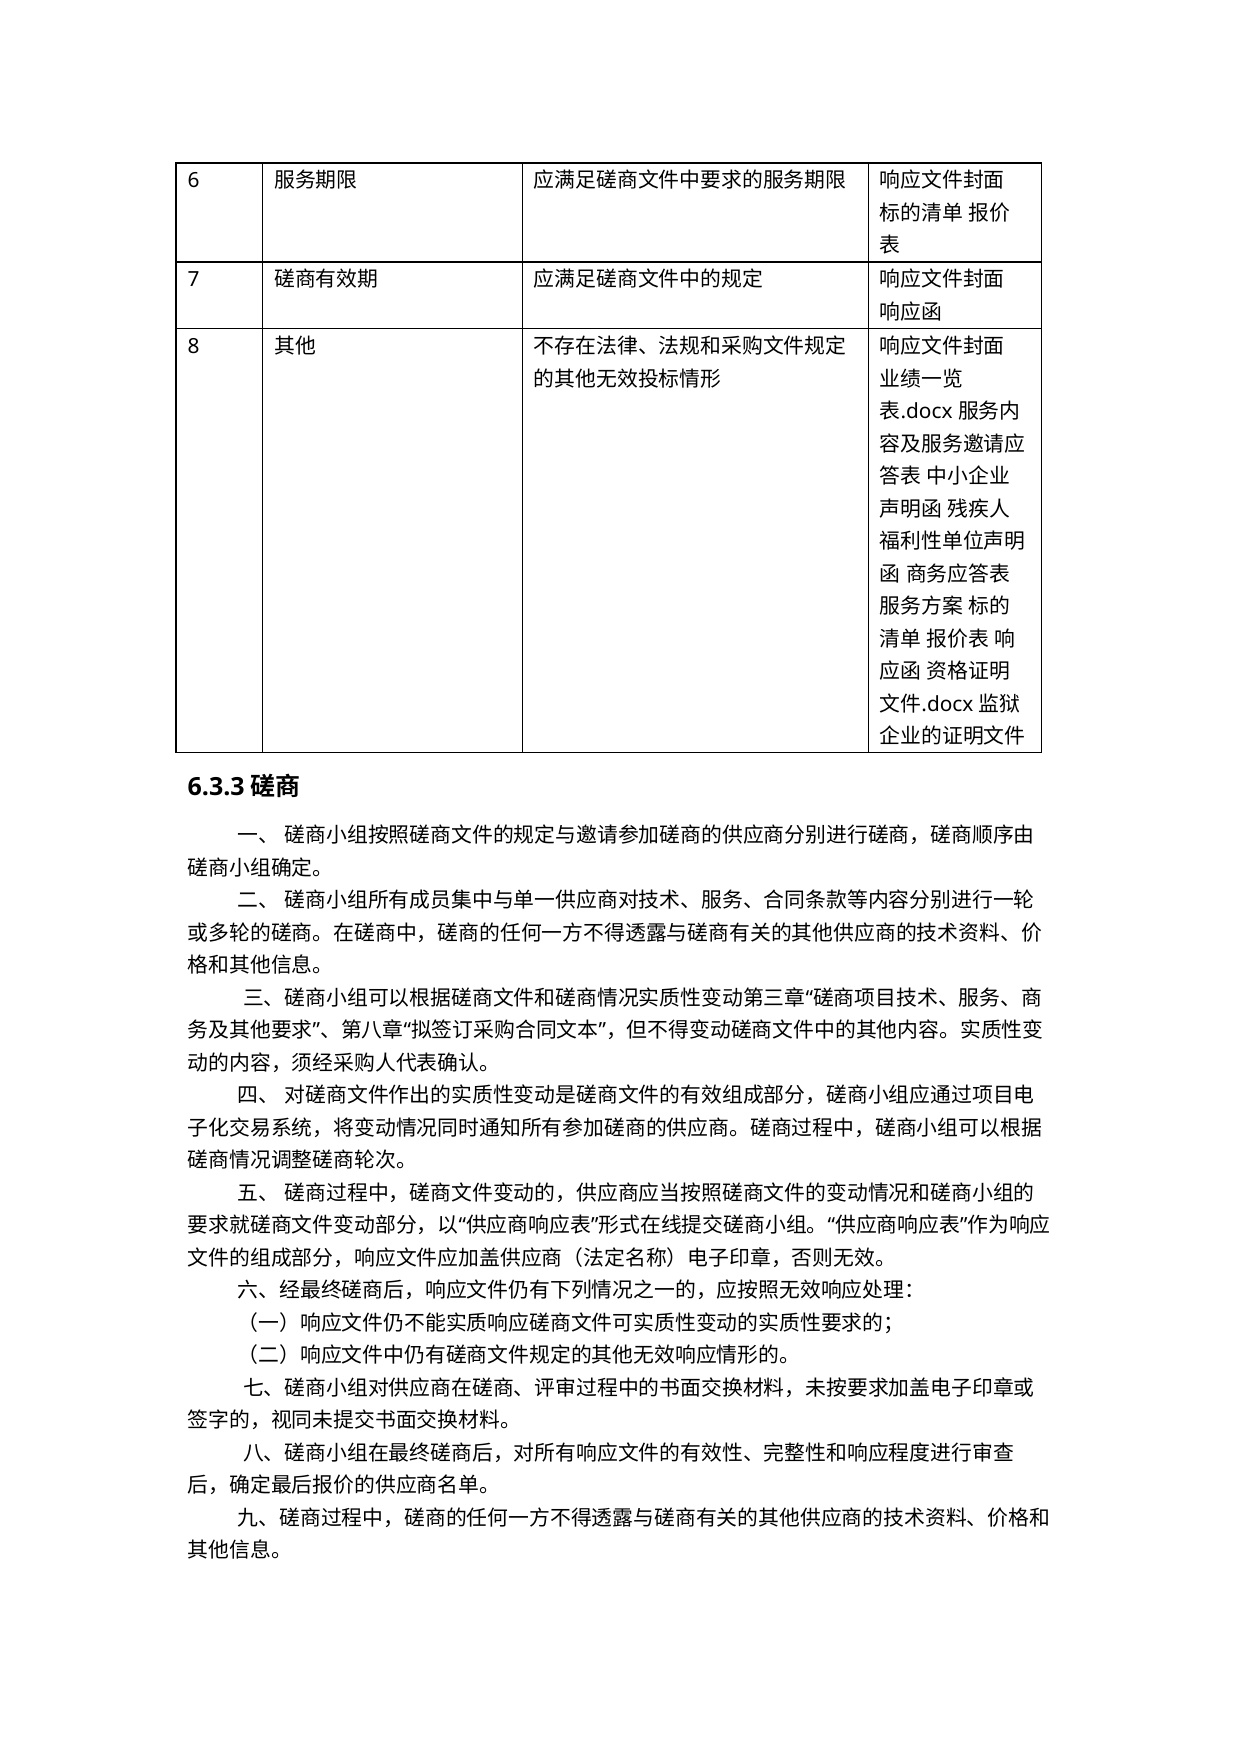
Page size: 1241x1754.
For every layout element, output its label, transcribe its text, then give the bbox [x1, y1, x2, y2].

text 五、 磋商过程中，磋商文件变动的，供应商应当按照磋商文件的变动情况和磋商小组的要求就磋商文件变动部分，以“供应商响应表”形式在线提交磋商小组。“供应商响应表”作为响应文件的组成部分，响应文件应加盖供应商（法定名称）电子印章，否则无效。 [187, 1176, 1053, 1273]
text （一）响应文件仍不能实质响应磋商文件可实质性变动的实质性要求的； [187, 1306, 1053, 1338]
table_cell 服务期限 [263, 164, 522, 261]
table_cell 应满足磋商文件中要求的服务期限 [523, 164, 868, 261]
table_cell 8 [177, 329, 262, 752]
table_cell 响应文件封面 标的清单 报价表 [869, 164, 1041, 261]
text 八、磋商小组在最终磋商后，对所有响应文件的有效性、完整性和响应程度进行审查后，确定最后报价的供应商名单。 [187, 1436, 1053, 1501]
text 二、 磋商小组所有成员集中与单一供应商对技术、服务、合同条款等内容分别进行一轮或多轮的磋商。在磋商中，磋商的任何一方不得透露与磋商有关的其他供应商的技术资料、价格和其他信息。 [187, 883, 1053, 981]
table_cell 其他 [263, 329, 522, 752]
text 九、磋商过程中，磋商的任何一方不得透露与磋商有关的其他供应商的技术资料、价格和其他信息。 [187, 1501, 1053, 1566]
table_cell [869, 329, 1041, 752]
table_cell 磋商有效期 [263, 263, 522, 328]
text （二）响应文件中仍有磋商文件规定的其他无效响应情形的。 [187, 1338, 1053, 1371]
table_cell 应满足磋商文件中的规定 [523, 263, 868, 328]
text 三、磋商小组可以根据磋商文件和磋商情况实质性变动第三章“磋商项目技术、服务、商务及其他要求”、第八章“拟签订采购合同文本”，但不得变动磋商文件中的其他内容。实质性变动的内容，须经采购人代表确认。 [187, 981, 1053, 1078]
table_cell 6 [177, 164, 262, 261]
text 四、 对磋商文件作出的实质性变动是磋商文件的有效组成部分，磋商小组应通过项目电子化交易系统，将变动情况同时通知所有参加磋商的供应商。磋商过程中，磋商小组可以根据磋商情况调整磋商轮次。 [187, 1078, 1053, 1176]
table_cell 不存在法律、法规和采购文件规定的其他无效投标情形 [523, 329, 868, 752]
text 6.3.3磋商 [187, 753, 1053, 818]
text 一、 磋商小组按照磋商文件的规定与邀请参加磋商的供应商分别进行磋商，磋商顺序由磋商小组确定。 [187, 818, 1053, 883]
text 七、磋商小组对供应商在磋商、评审过程中的书面交换材料，未按要求加盖电子印章或签字的，视同未提交书面交换材料。 [187, 1371, 1053, 1436]
text 六、经最终磋商后，响应文件仍有下列情况之一的，应按照无效响应处理： [187, 1273, 1053, 1306]
table_cell 响应文件封面 响应函 [869, 263, 1041, 328]
table_cell 7 [177, 263, 262, 328]
